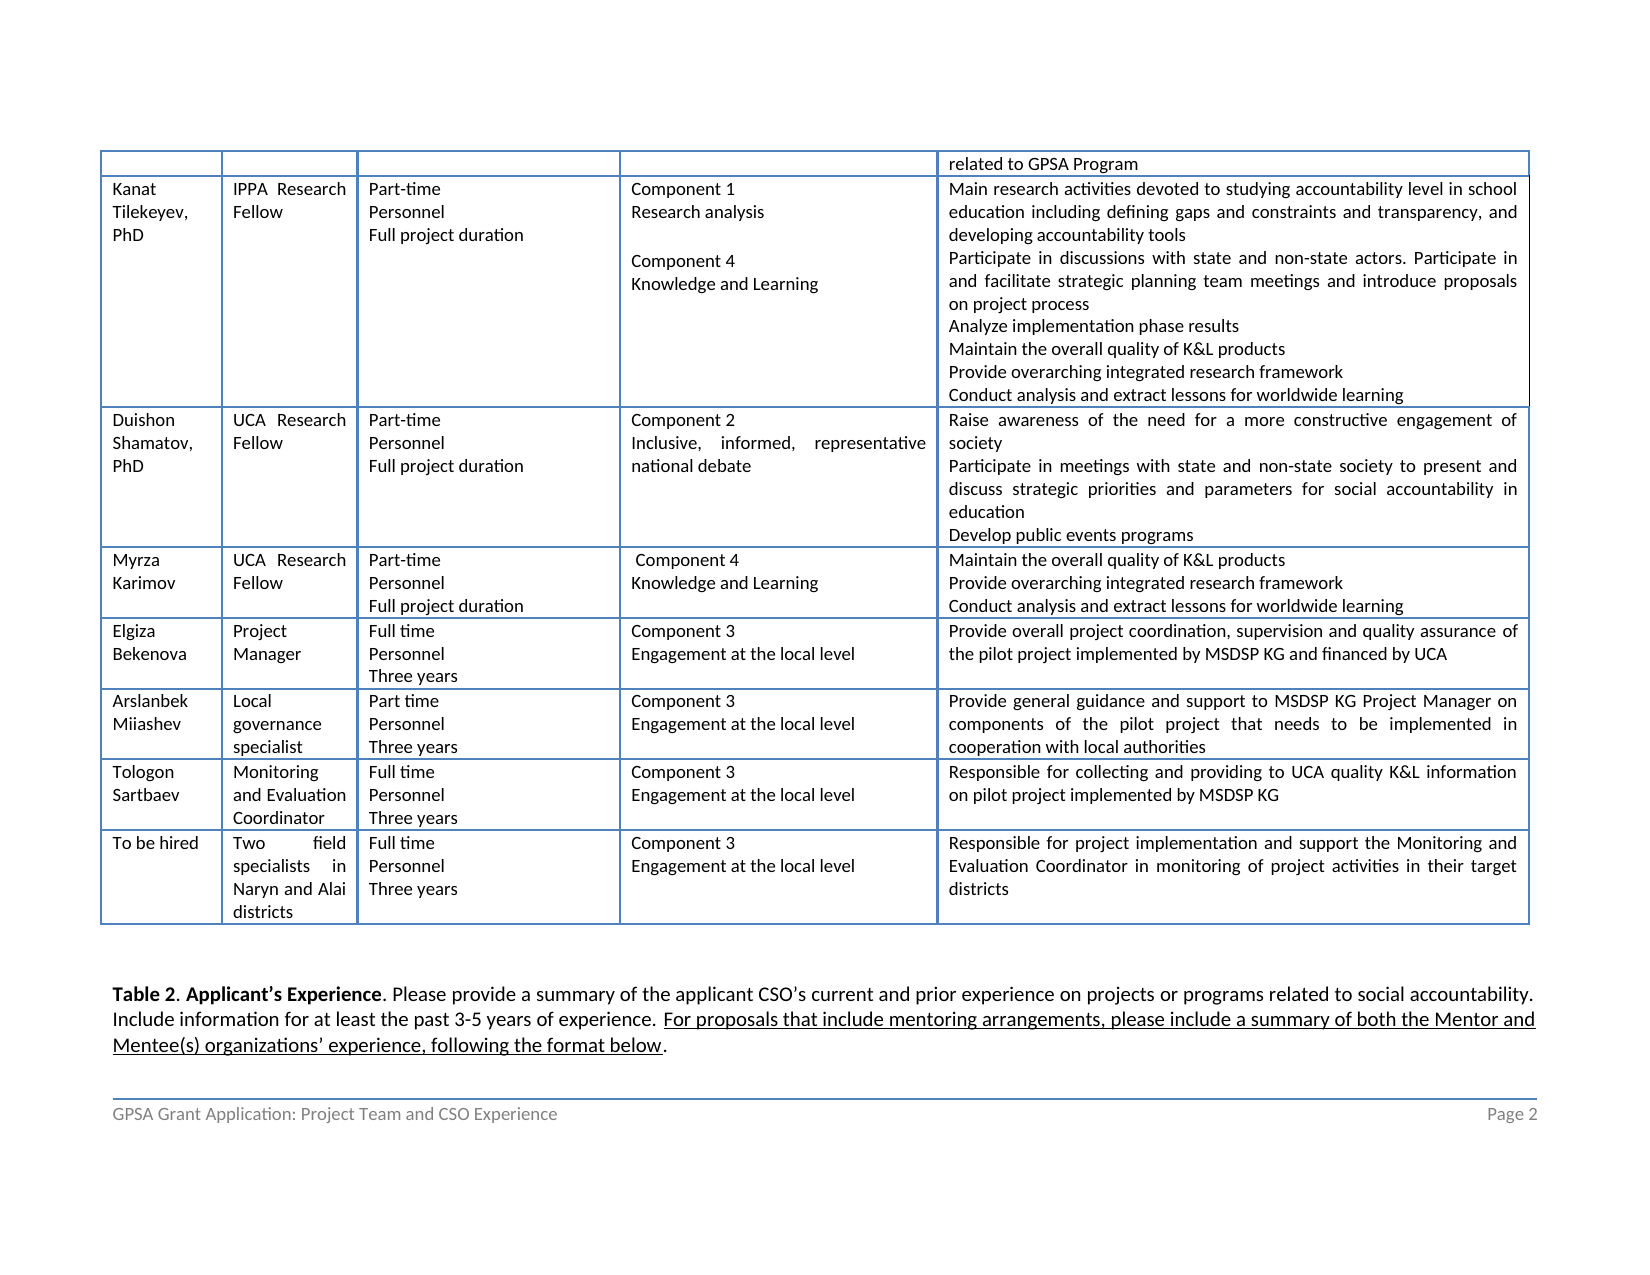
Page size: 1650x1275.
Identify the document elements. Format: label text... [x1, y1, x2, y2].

table_cell Tologon Sartbaev [102, 760, 221, 829]
table_cell Local governance specialist [223, 690, 356, 758]
table_cell To be hired [102, 831, 221, 923]
table_cell Elgiza Bekenova [102, 619, 221, 687]
table_cell Part-time Personnel Full project duration [359, 177, 619, 406]
table_cell Arslanbek Miiashev [102, 690, 221, 758]
table_cell Component 3 Engagement at the local level [621, 690, 936, 758]
table_cell Monitoring and Evaluation Coordinator [223, 760, 356, 829]
table_cell Full time Personnel Three years [359, 619, 619, 687]
table_cell Full time Personnel Three years [359, 831, 619, 923]
table_cell Provide general guidance and support to MSDSP KG Project Manager on components of the pilot project that needs to be implemented in cooperation with local authorities [939, 690, 1528, 758]
table_cell Component 3 Engagement at the local level [621, 760, 936, 829]
table_cell UCA Research Fellow [223, 548, 356, 617]
table_cell Duishon Shamatov, PhD [102, 408, 221, 546]
table_cell IPPA Research Fellow [223, 177, 356, 406]
table_cell Part time Personnel Three years [359, 690, 619, 758]
table_cell Component 1 Research analysis Component 4 Knowledge and Learning [621, 177, 936, 406]
table_cell Responsible for collecting and providing to UCA quality K&L information on pilot project implemented by MSDSP KG [939, 760, 1528, 829]
table_cell Part-time Personnel Full project duration [359, 548, 619, 617]
table_cell Myrza Karimov [102, 548, 221, 617]
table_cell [621, 152, 936, 175]
table_cell Component 3 Engagement at the local level [621, 619, 936, 687]
table_cell Component 2 Inclusive, informed, representative national debate [621, 408, 936, 546]
table_cell Component 3 Engagement at the local level [621, 831, 936, 923]
table_cell Raise awareness of the need for a more constructive engagement of society Participate in meetings with state and non-state society to present and discuss strategic priorities and parameters for social accountability in education Develop public events programs [939, 408, 1528, 546]
table_cell Part-time Personnel Full project duration [359, 408, 619, 546]
table_cell Component 4 Knowledge and Learning [621, 548, 936, 617]
table_cell Two field specialists in Naryn and Alai districts [223, 831, 356, 923]
table_cell Main research activities devoted to studying accountability level in school education including defining gaps and constraints and transparency, and developing accountability tools Participate in discussions with state and non-state actors. Participate in and facilitate strategic planning team meetings and introduce proposals on project process Analyze implementation phase results Maintain the overall quality of K&L products Provide overarching integrated research framework Conduct analysis and extract lessons for worldwide learning [939, 177, 1529, 406]
table_cell Kanat Tilekeyev, PhD [102, 177, 221, 406]
text Table 2. Applicant’s Experience. Please provide a summary of the applicant CSO’s current and prior experience on projects or programs related to social accountability. Include information for at least the past 3-5 years of experience. For proposals that include mentoring arrangements, please include a summary of both the Mentor and Mentee(s) organizations’ experience, following the format below. [112, 981, 1537, 1057]
table_cell Provide overall project coordination, supervision and quality assurance of the pilot project implemented by MSDSP KG and financed by UCA [939, 619, 1528, 687]
table_cell Responsible for project implementation and support the Monitoring and Evaluation Coordinator in monitoring of project activities in their target districts [939, 831, 1528, 923]
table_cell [939, 152, 1528, 175]
table_cell Maintain the overall quality of K&L products Provide overarching integrated research framework Conduct analysis and extract lessons for worldwide learning [939, 548, 1528, 617]
table_cell UCA Research Fellow [223, 408, 356, 546]
table_cell Project Manager [223, 619, 356, 687]
table_cell Full time Personnel Three years [359, 760, 619, 829]
